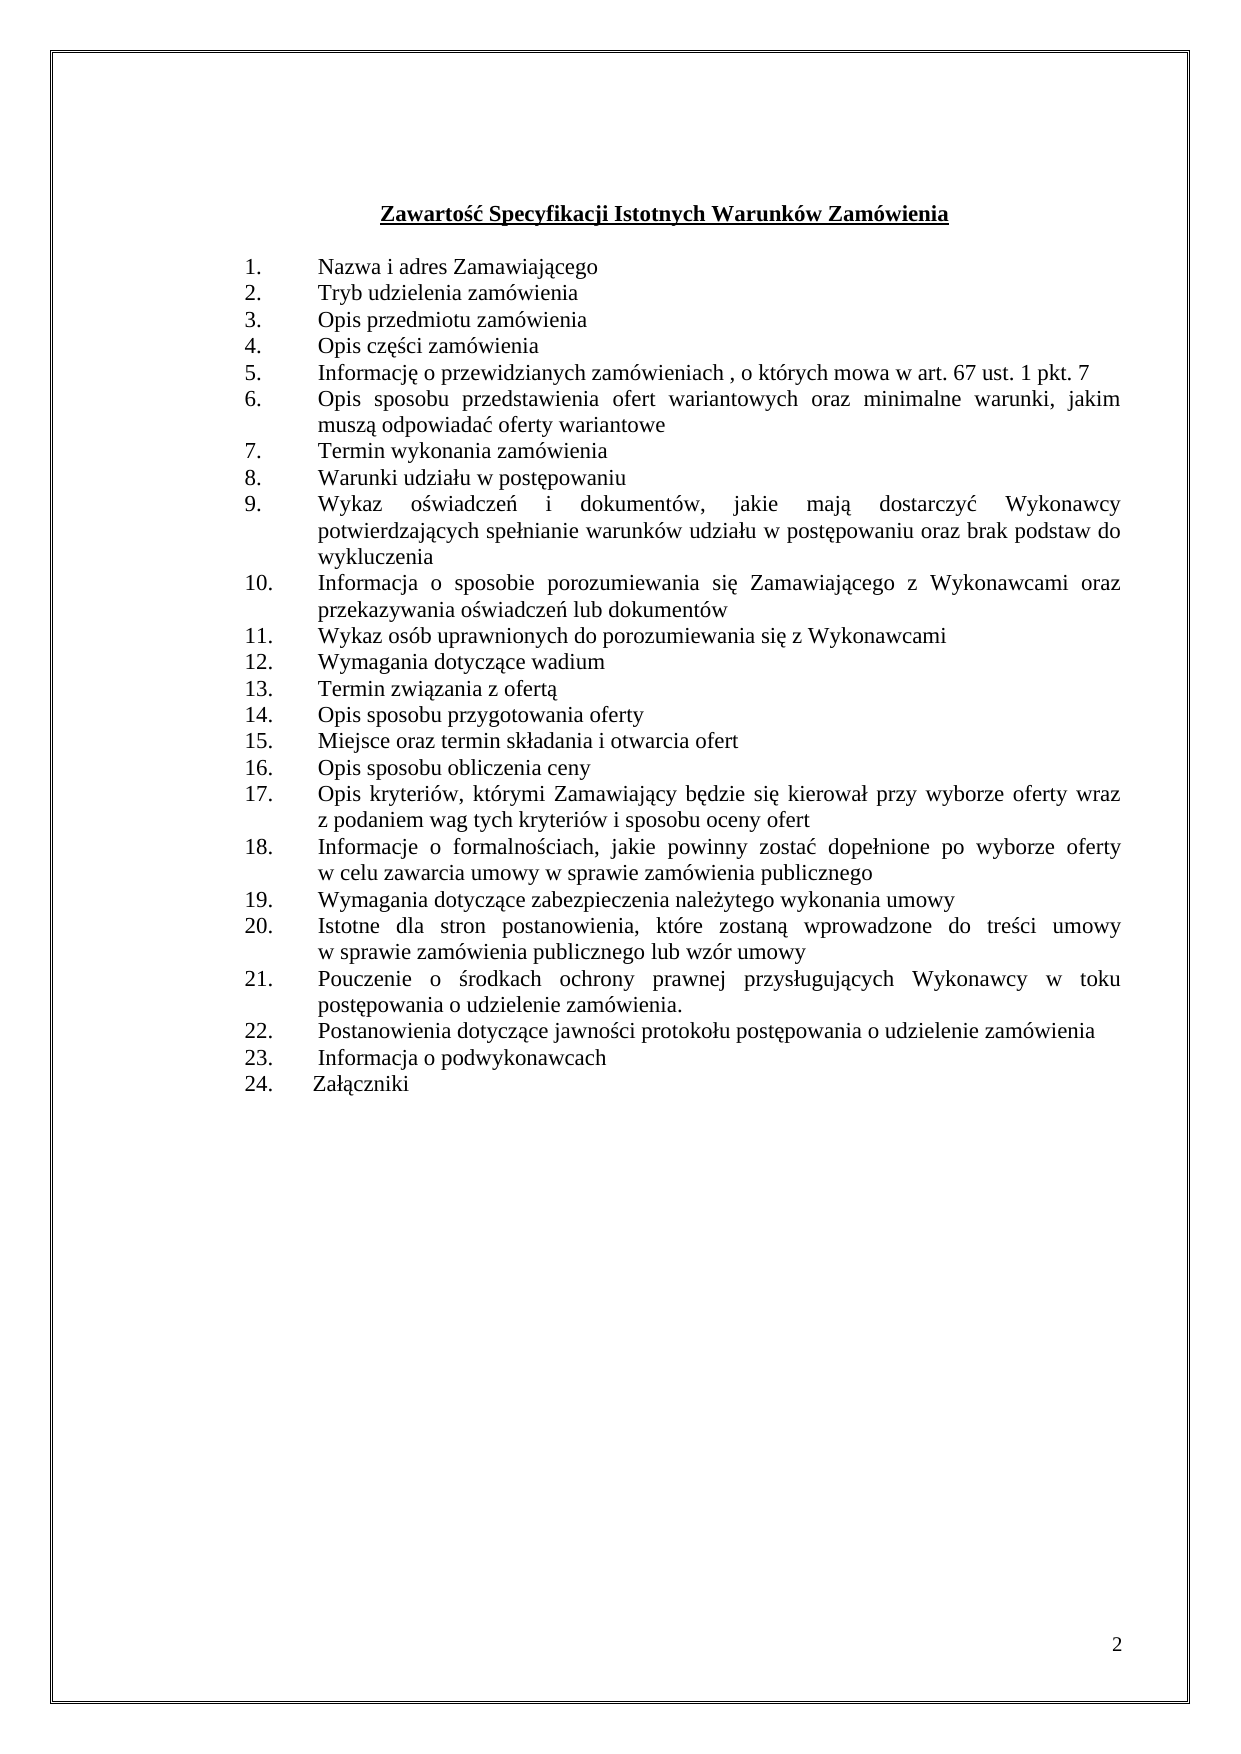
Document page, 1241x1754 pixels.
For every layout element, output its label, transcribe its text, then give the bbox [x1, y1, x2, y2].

list Opis kryteriów, którymi Zamawiający będzie się kierował przy wyborze oferty wraz z podaniem wag tych kryteriów i sposobu oceny ofert [244, 780, 1122, 833]
list Opis części zamówienia [244, 332, 1122, 358]
list Termin wykonania zamówienia [244, 438, 1122, 464]
list Wykaz osób uprawnionych do porozumiewania się z Wykonawcami [244, 622, 1122, 648]
list Informację o przewidzianych zamówieniach , o których mowa w art. 67 ust. 1 pkt. 7 [244, 358, 1122, 385]
list Opis sposobu obliczenia ceny [244, 754, 1122, 780]
list Miejsce oraz termin składania i otwarcia ofert [244, 727, 1122, 754]
list Termin związania z ofertą [244, 675, 1122, 701]
list Informacja o sposobie porozumiewania się Zamawiającego z Wykonawcami oraz przekazywania oświadczeń lub dokumentów [244, 569, 1122, 622]
list Informacje o formalnościach, jakie powinny zostać dopełnione po wyborze oferty w celu zawarcia umowy w sprawie zamówienia publicznego [244, 833, 1122, 886]
list Wymagania dotyczące zabezpieczenia należytego wykonania umowy [244, 886, 1122, 912]
list Postanowienia dotyczące jawności protokołu postępowania o udzielenie zamówienia [244, 1017, 1122, 1044]
text 24. Załączniki [244, 1070, 1122, 1096]
text Zawartość Specyfikacji Istotnych Warunków Zamówienia [207, 200, 1122, 227]
list Informacja o podwykonawcach [244, 1044, 1122, 1070]
list Tryb udzielenia zamówienia [244, 279, 1122, 306]
list Opis przedmiotu zamówienia [244, 306, 1122, 332]
list Warunki udziału w postępowaniu [244, 464, 1122, 490]
list Pouczenie o środkach ochrony prawnej przysługujących Wykonawcy w toku postępowania o udzielenie zamówienia. [244, 965, 1122, 1017]
list Wykaz oświadczeń i dokumentów, jakie mają dostarczyć Wykonawcy potwierdzających spełnianie warunków udziału w postępowaniu oraz brak podstaw do wykluczenia [244, 490, 1122, 569]
list Opis sposobu przedstawienia ofert wariantowych oraz minimalne warunki, jakim muszą odpowiadać oferty wariantowe [244, 385, 1122, 438]
list Wymagania dotyczące wadium [244, 648, 1122, 675]
list Istotne dla stron postanowienia, które zostaną wprowadzone do treści umowy w sprawie zamówienia publicznego lub wzór umowy [244, 912, 1122, 965]
list Nazwa i adres Zamawiającego [244, 253, 1122, 279]
list Opis sposobu przygotowania oferty [244, 701, 1122, 727]
